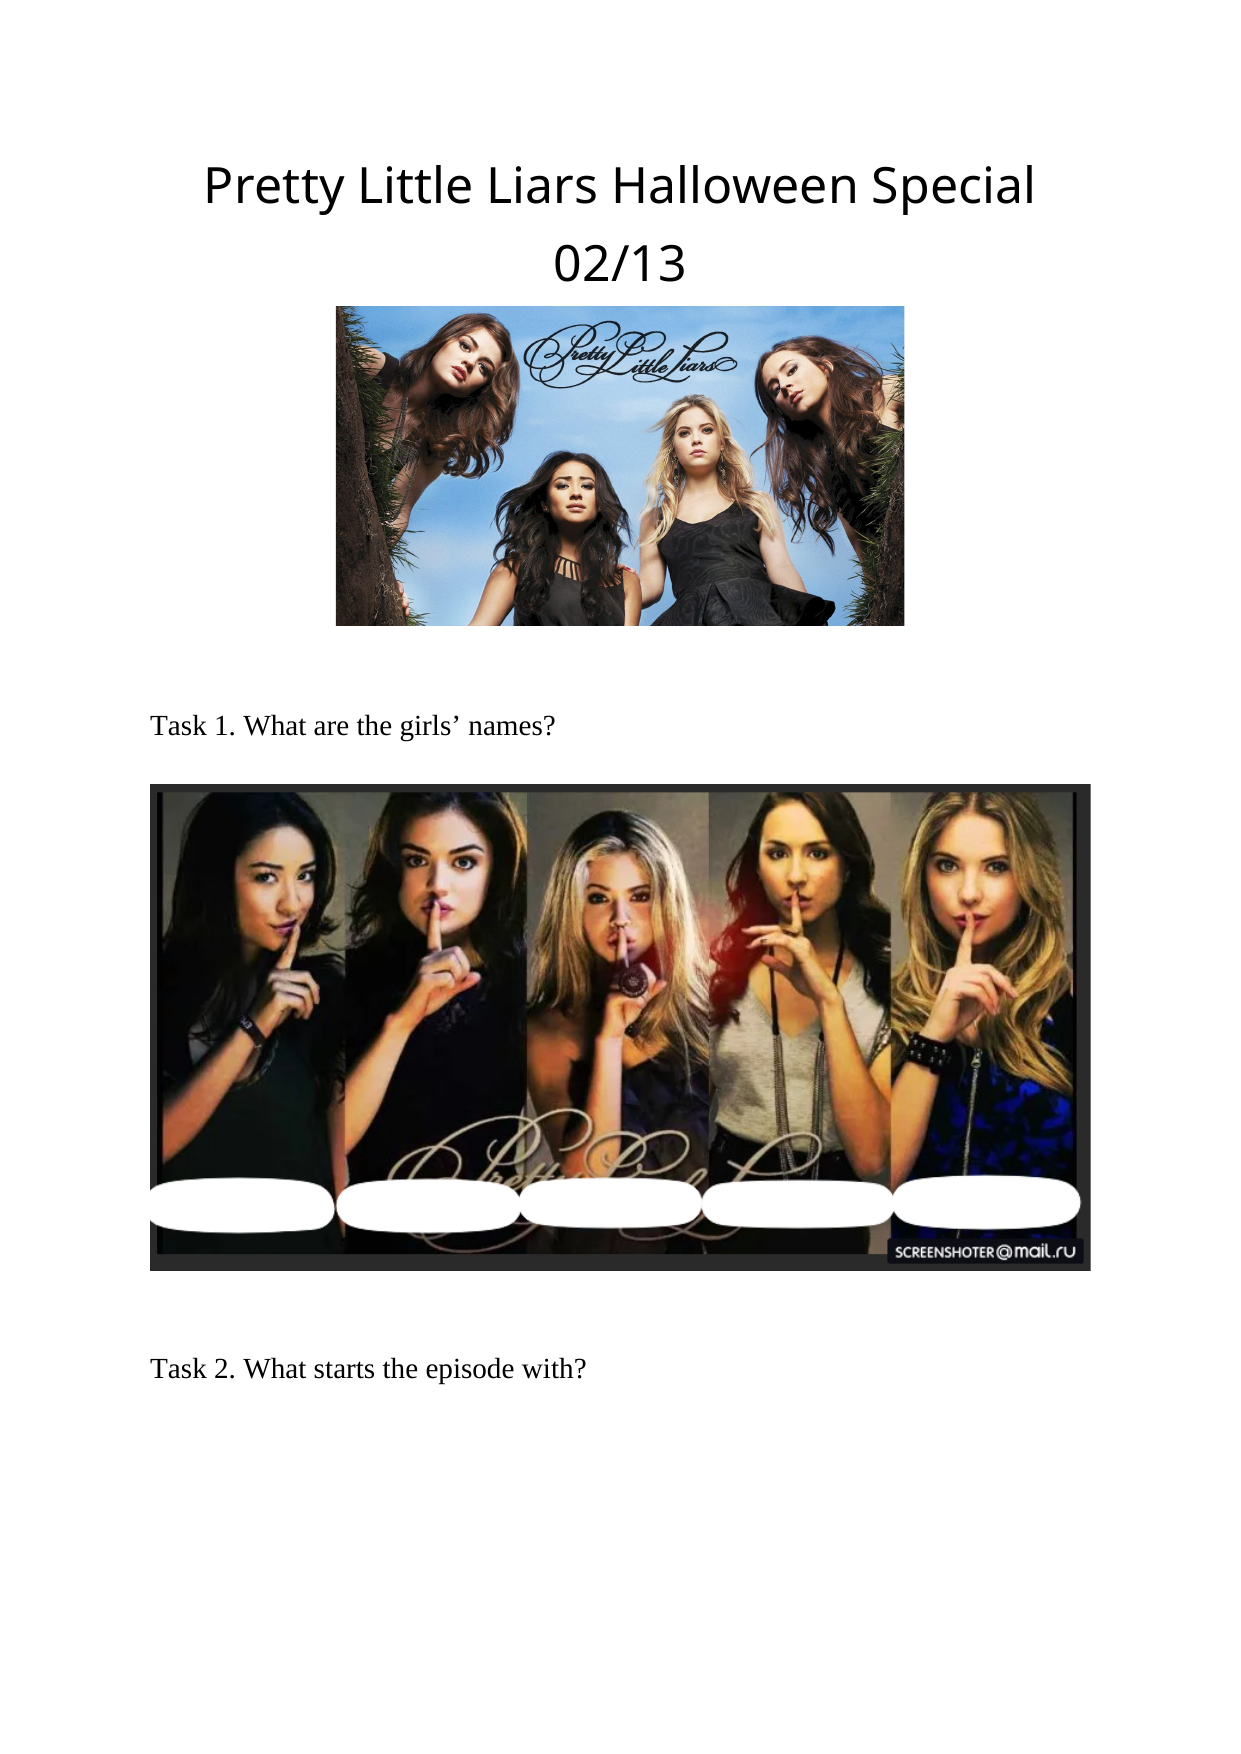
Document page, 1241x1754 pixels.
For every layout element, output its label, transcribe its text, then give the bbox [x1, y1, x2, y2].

picture [150, 784, 1091, 1271]
picture [335, 306, 905, 626]
text Task 1. What are the girls’ names? [150, 708, 1090, 741]
text Pretty Little Liars Halloween Special 02/13 [150, 150, 1090, 296]
text Task 2. What starts the episode with? [150, 1351, 1090, 1384]
